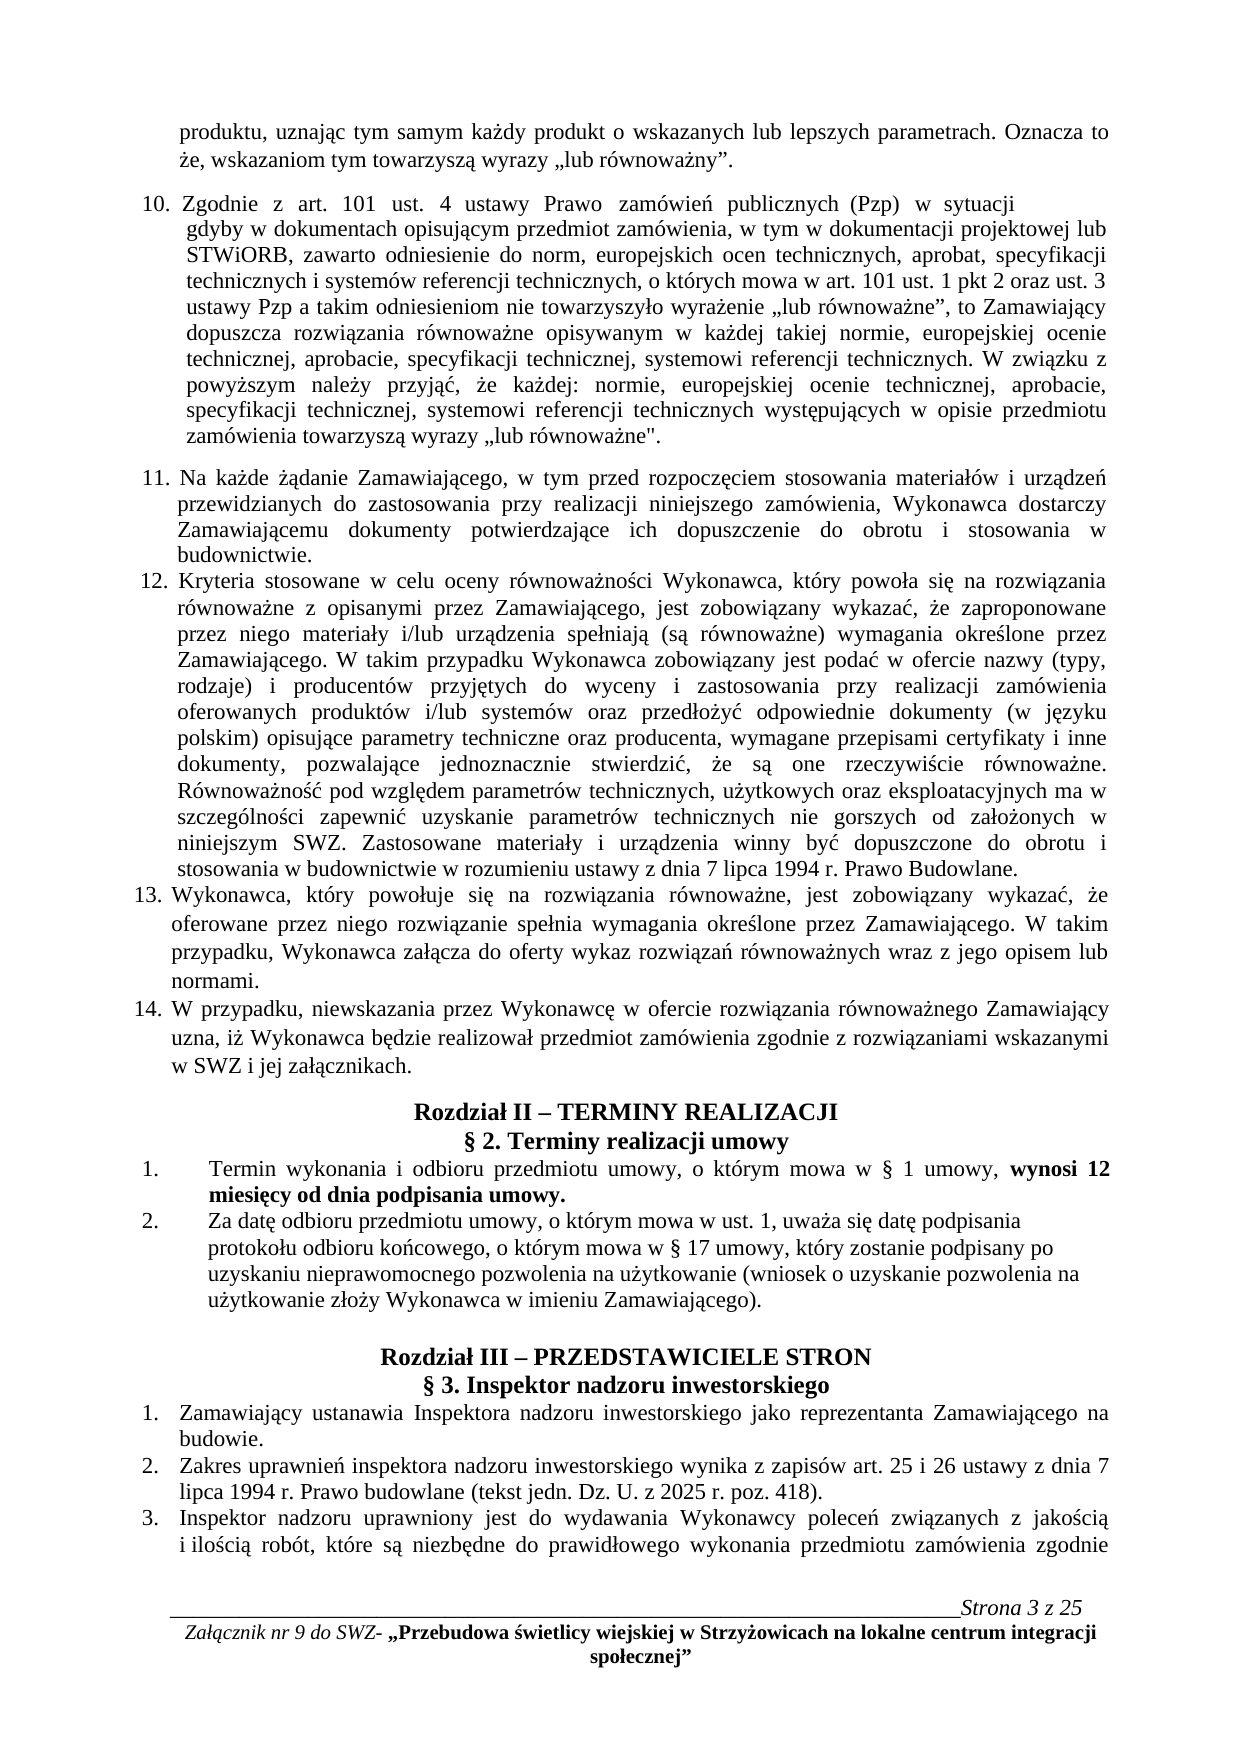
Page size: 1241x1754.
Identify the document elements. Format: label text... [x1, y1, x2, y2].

list Wykonawca, który powołuje się na rozwiązania równoważne, jest zobowiązany wykazać, że oferowane przez niego rozwiązanie spełnia wymagania określone przez Zamawiającego. W takim przypadku, Wykonawca załącza do oferty wykaz rozwiązań równoważnych wraz z jego opisem lub normami. [134, 881, 1110, 993]
list Termin wykonania i odbioru przedmiotu umowy, o którym mowa w § 1 umowy, wynosi 12 miesięcy od dnia podpisania umowy. [142, 1155, 1110, 1207]
text § 3. Inspektor nadzoru inwestorskiego [142, 1370, 1110, 1399]
list W przypadku, niewskazania przez Wykonawcę w ofercie rozwiązania równoważnego Zamawiający uzna, iż Wykonawca będzie realizował przedmiot zamówienia zgodnie z rozwiązaniami wskazanymi w SWZ i jej załącznikach. [134, 995, 1110, 1078]
list Zamawiający ustanawia Inspektora nadzoru inwestorskiego jako reprezentanta Zamawiającego na budowie. [142, 1399, 1110, 1452]
list Za datę odbioru przedmiotu umowy, o którym mowa w ust. 1, uważa się datę podpisania [142, 1207, 1110, 1234]
text Rozdział II – TERMINY REALIZACJI [142, 1097, 1110, 1126]
text 10. Zgodnie z art. 101 ust. 4 ustawy Prawo zamówień publicznych (Pzp) w sytuacji [142, 190, 1110, 216]
text § 2. Terminy realizacji umowy [142, 1126, 1110, 1155]
text protokołu odbioru końcowego, o którym mowa w § 17 umowy, który zostanie podpisany po [179, 1234, 1110, 1260]
text gdyby w dokumentach opisującym przedmiot zamówienia, w tym w dokumentacji projektowej lub STWiORB, zawarto odniesienie do norm, europejskich ocen technicznych, aprobat, specyfikacji technicznych i systemów referencji technicznych, o których mowa w art. 101 ust. 1 pkt 2 oraz ust. 3 ustawy Pzp a takim odniesieniom nie towarzyszyło wyrażenie „lub równoważne”, to Zamawiający dopuszcza rozwiązania równoważne opisywanym w każdej takiej normie, europejskiej ocenie technicznej, aprobacie, specyfikacji technicznej, systemowi referencji technicznych. W związku z powyższym należy przyjąć, że każdej: normie, europejskiej ocenie technicznej, aprobacie, specyfikacji technicznej, systemowi referencji technicznych występujących w opisie przedmiotu zamówienia towarzyszą wyrazy „lub równoważne". [186, 216, 1108, 449]
text użytkowanie złoży Wykonawca w imieniu Zamawiającego). [179, 1286, 1110, 1313]
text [142, 118, 1110, 172]
text Rozdział III – PRZEDSTAWICIELE STRON [142, 1342, 1110, 1370]
text 12. Kryteria stosowane w celu oceny równoważności Wykonawca, który powoła się na rozwiązania równoważne z opisanymi przez Zamawiającego, jest zobowiązany wykazać, że zaproponowane przez niego materiały i/lub urządzenia spełniają (są równoważne) wymagania określone przez Zamawiającego. W takim przypadku Wykonawca zobowiązany jest podać w ofercie nazwy (typy, rodzaje) i producentów przyjętych do wyceny i zastosowania przy realizacji zamówienia oferowanych produktów i/lub systemów oraz przedłożyć odpowiednie dokumenty (w języku polskim) opisujące parametry techniczne oraz producenta, wymagane przepisami certyfikaty i inne dokumenty, pozwalające jednoznacznie stwierdzić, że są one rzeczywiście równoważne. Równoważność pod względem parametrów technicznych, użytkowych oraz eksploatacyjnych ma w szczególności zapewnić uzyskanie parametrów technicznych nie gorszych od założonych w niniejszym SWZ. Zastosowane materiały i urządzenia winny być dopuszczone do obrotu i stosowania w budownictwie w rozumieniu ustawy z dnia 7 lipca 1994 r. Prawo Budowlane. [140, 568, 1108, 881]
text 11. Na każde żądanie Zamawiającego, w tym przed rozpoczęciem stosowania materiałów i urządzeń przewidzianych do zastosowania przy realizacji niniejszego zamówienia, Wykonawca dostarczy Zamawiającemu dokumenty potwierdzające ich dopuszczenie do obrotu i stosowania w budownictwie. [142, 465, 1108, 568]
list Zakres uprawnień inspektora nadzoru inwestorskiego wynika z zapisów art. 25 i 26 ustawy z dnia 7 lipca 1994 r. Prawo budowlane (tekst jedn. Dz. U. z 2025 r. poz. 418). [142, 1452, 1110, 1504]
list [142, 1504, 1110, 1557]
text uzyskaniu nieprawomocnego pozwolenia na użytkowanie (wniosek o uzyskanie pozwolenia na [179, 1260, 1110, 1286]
